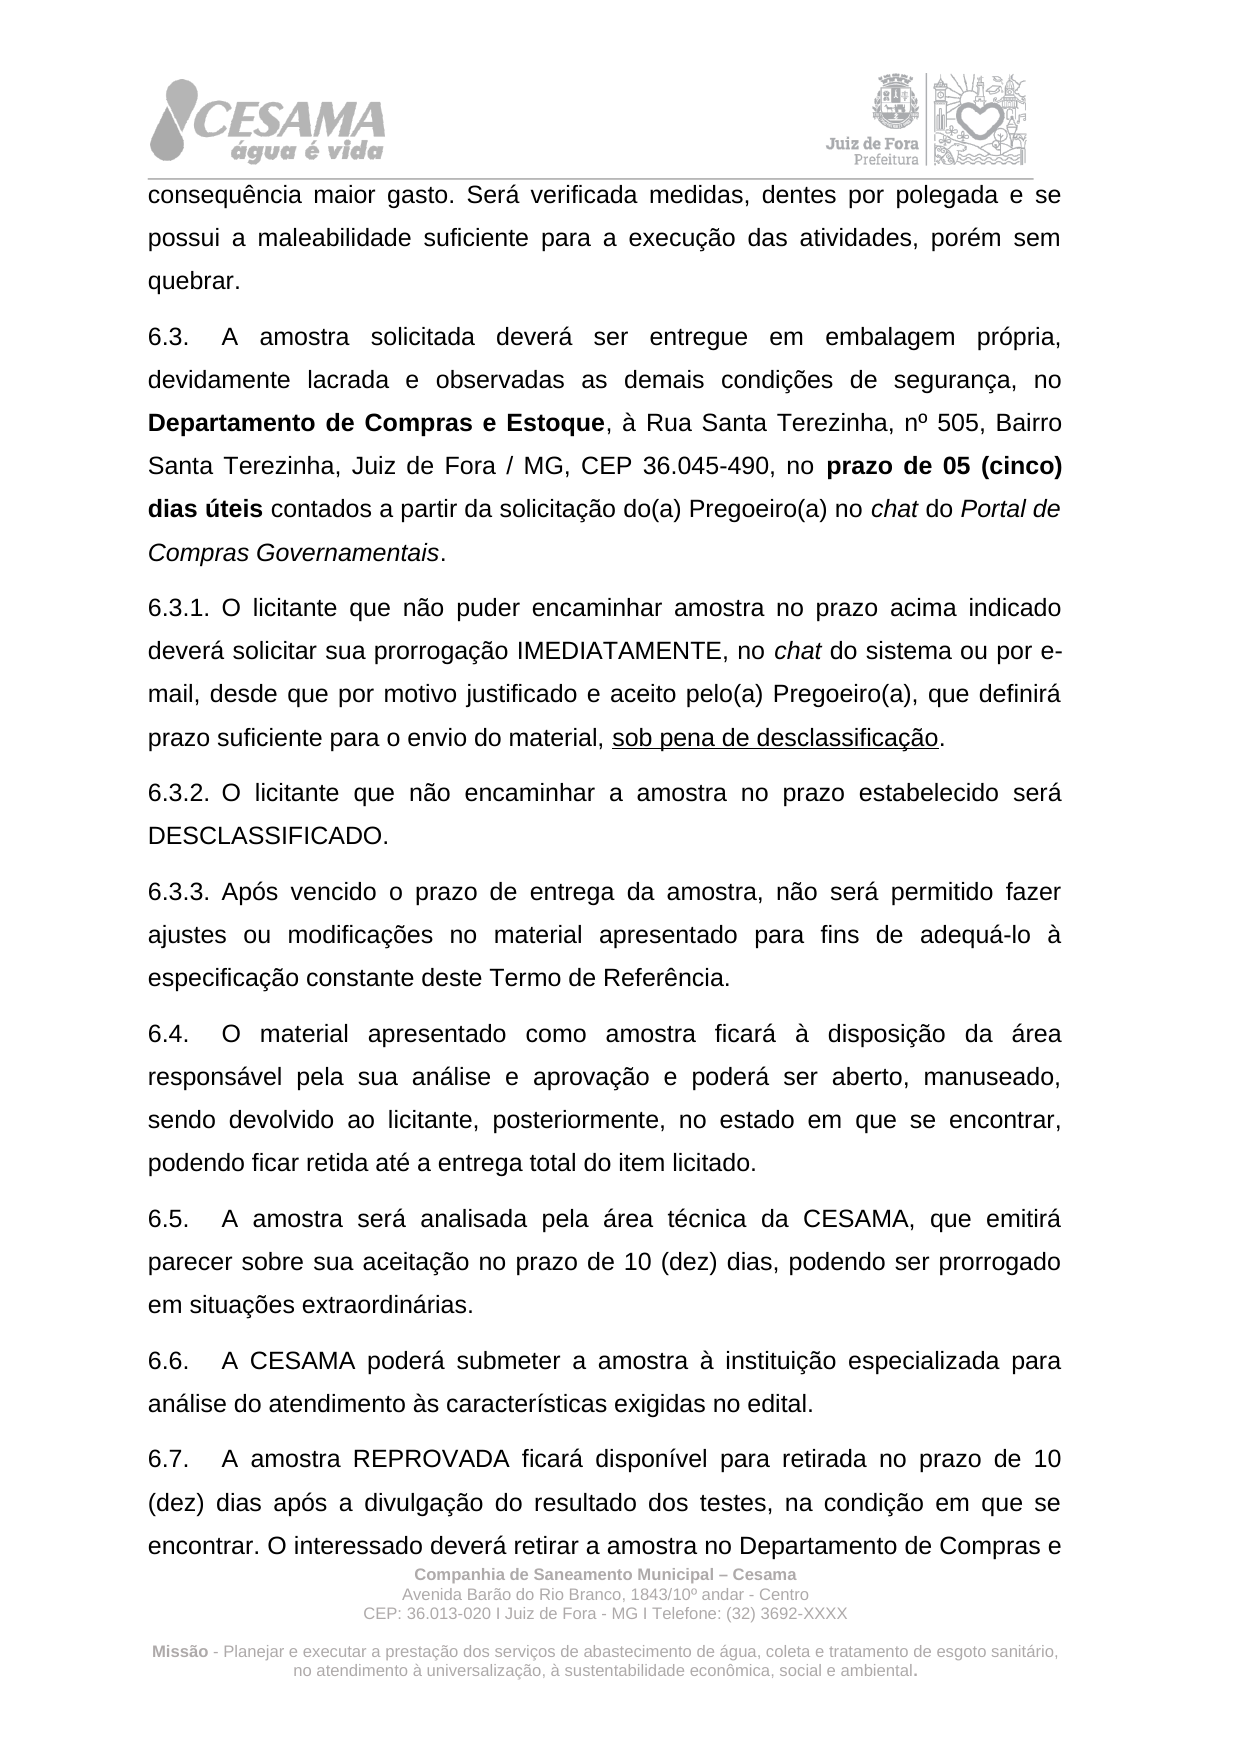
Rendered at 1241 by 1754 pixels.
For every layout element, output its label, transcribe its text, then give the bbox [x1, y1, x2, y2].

list O licitante que não encaminhar a amostra no prazo estabelecido será DESCLASSIFICADO. [148, 778, 1063, 850]
picture [147, 73, 1034, 180]
list Após vencido o prazo de entrega da amostra, não será permitido fazer ajustes ou modificações no material apresentado para fins de adequá-lo à especificação constante deste Termo de Referência. [148, 877, 1063, 992]
list A amostra será analisada pela área técnica da CESAMA, que emitirá parecer sobre sua aceitação no prazo de 10 (dez) dias, podendo ser prorrogado em situações extraordinárias. [148, 1204, 1063, 1319]
list O licitante que não puder encaminhar amostra no prazo acima indicado deverá solicitar sua prorrogação IMEDIATAMENTE, no chat do sistema ou por e-mail, desde que por motivo justificado e aceito pelo(a) Pregoeiro(a), que definirá prazo suficiente para o envio do material, sob pena de desclassificação. [148, 593, 1063, 751]
list A CESAMA poderá submeter a amostra à instituição especializada para análise do atendimento às características exigidas no edital. [148, 1346, 1063, 1417]
list O material apresentado como amostra ficará à disposição da área responsável pela sua análise e aprovação e poderá ser aberto, manuseado, sendo devolvido ao licitante, posteriormente, no estado em que se encontrar, podendo ficar retida até a entrega total do item licitado. [148, 1019, 1063, 1177]
list A amostra solicitada deverá ser entregue em embalagem própria, devidamente lacrada e observadas as demais condições de segurança, no Departamento de Compras e Estoque, à Rua Santa Terezinha, nº 505, Bairro Santa Terezinha, Juiz de Fora / MG, CEP 36.045-490, no prazo de 05 (cinco) dias úteis contados a partir da solicitação do(a) Pregoeiro(a) no chat do Portal de Compras Governamentais. [148, 322, 1063, 566]
